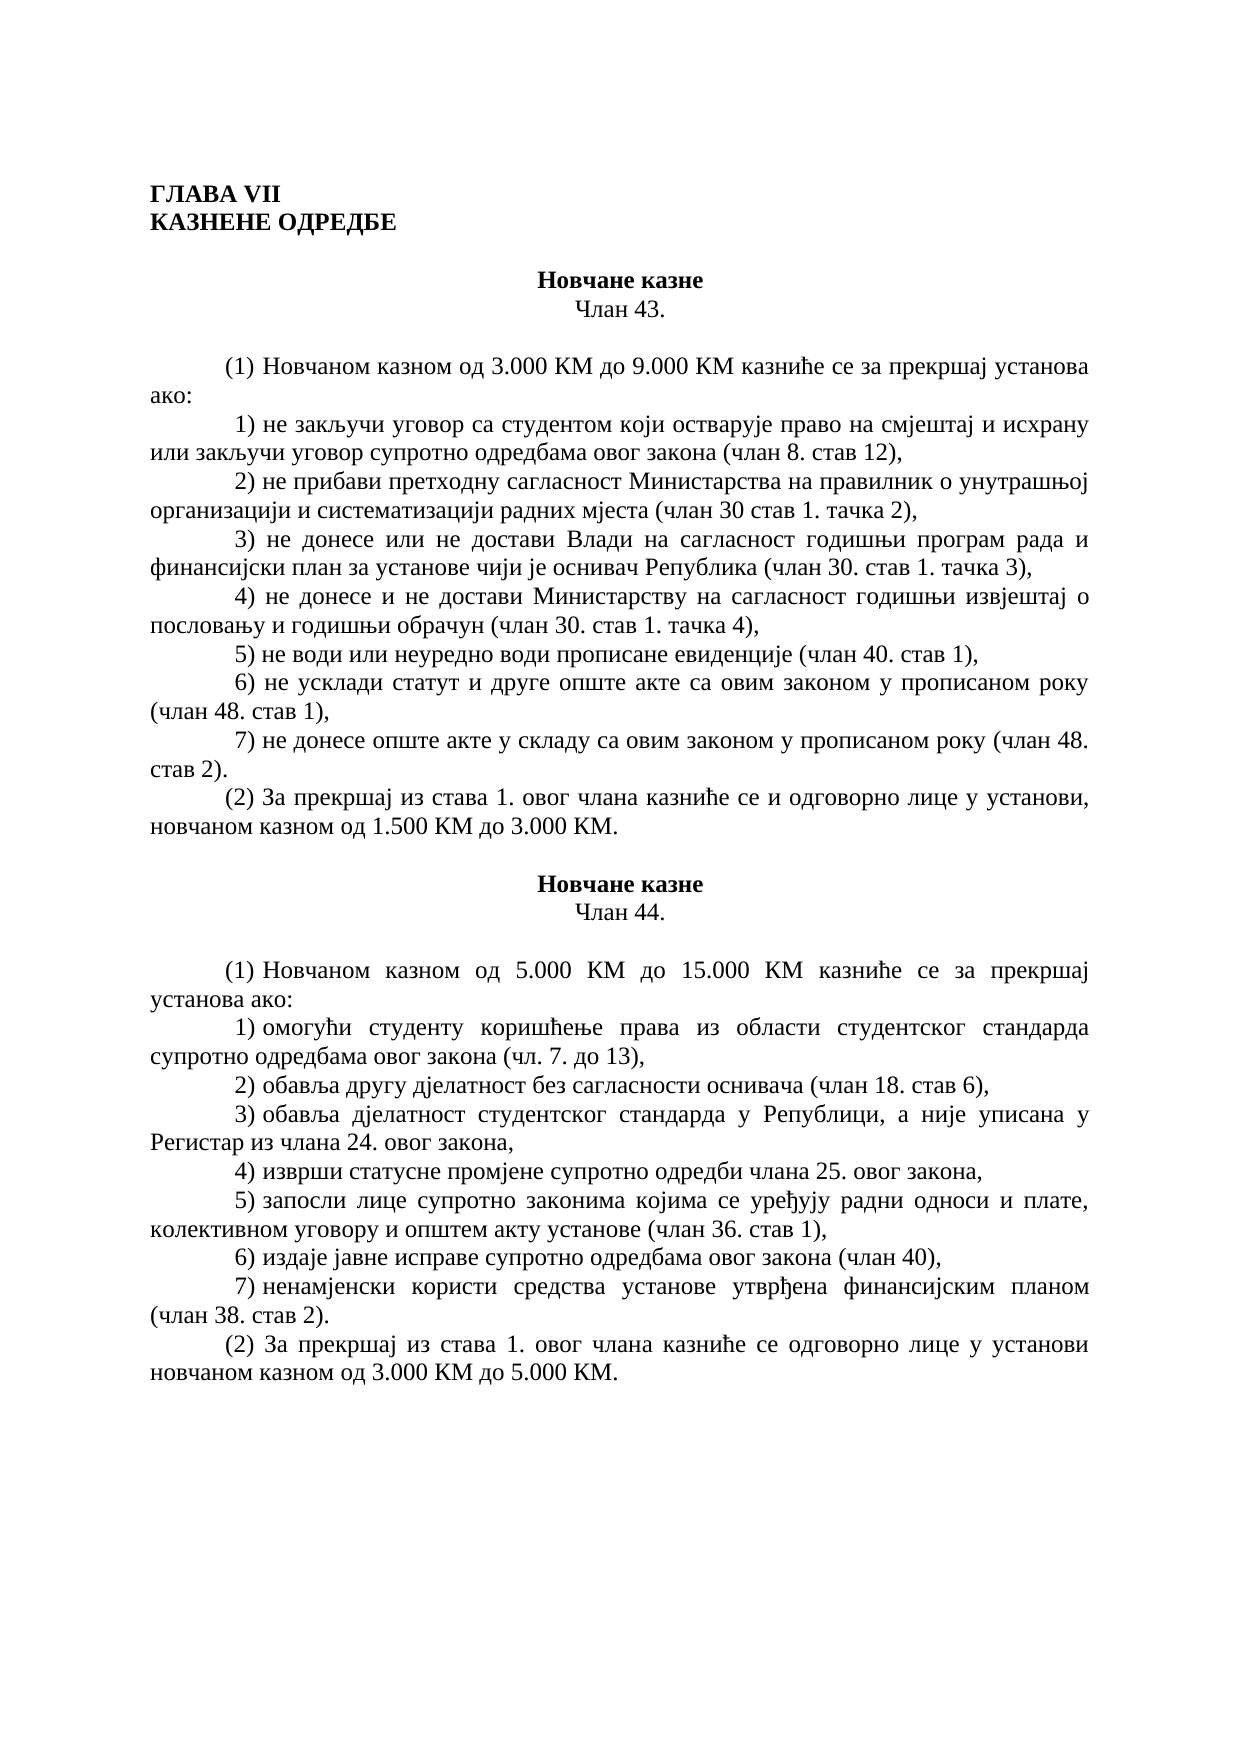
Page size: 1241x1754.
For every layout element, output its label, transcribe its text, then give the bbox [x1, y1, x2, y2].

list ненамјенски користи средства установе утврђена финансијским планом (члан 38. став 2). [150, 1271, 1090, 1329]
list изврши статусне промјене супротно одредби члана 25. овог закона, [150, 1156, 1090, 1185]
list обавља другу дјелатност без сагласности оснивача (члан 18. став 6), [150, 1070, 1090, 1099]
text 2) не прибави претходну сагласност Министарства на правилник о унутрашњој организацији и систематизацији радних мјеста (члан 30 став 1. тачка 2), [150, 466, 1090, 524]
list запосли лице супротно законима којима се уређују радни односи и плате, колективном уговору и општем акту установе (члан 36. став 1), [150, 1185, 1090, 1242]
text 4) не донесе и не достави Министарству на сагласност годишњи извјештај о пословању и годишњи обрачун (члан 30. став 1. тачка 4), [150, 581, 1090, 639]
text (2) За прекршај из става 1. овог члана казниће се и одговорно лице у установи, новчаном казном од 1.500 КМ до 3.000 КМ. [150, 782, 1090, 840]
list обавља дјелатност студентског стандарда у Републици, а није уписана у Регистар из члана 24. овог закона, [150, 1099, 1090, 1156]
text (2) За прекршај из става 1. овог члана казниће се одговорно лице у установи новчаном казном од 3.000 КМ до 5.000 КМ. [150, 1329, 1090, 1386]
text 7) не донесе опште акте у складу са овим законом у прописаном року (члан 48. став 2). [150, 725, 1090, 782]
text Новчане казне [150, 265, 1090, 294]
list издаје јавне исправе супротно одредбама овог закона (члан 40), [150, 1242, 1090, 1271]
list омогући студенту коришћење права из области студентског стандарда супротно одредбама овог закона (чл. 7. до 13), [150, 1012, 1090, 1070]
text Новчане казне [150, 869, 1090, 897]
text 1) не закључи уговор са студентом који остварује право на смјештај и исхрану или закључи уговор супротно одредбама овог закона (члан 8. став 12), [150, 409, 1090, 466]
text 6) не усклади статут и друге опште акте са овим законом у прописаном року (члан 48. став 1), [150, 667, 1090, 725]
text Члан 43. [150, 294, 1090, 322]
text 3) не донесе или не достави Влади на сагласност годишњи програм рада и финансијски план за установе чији је оснивач Република (члан 30. став 1. тачка 3), [150, 524, 1090, 581]
text 5) не води или неуредно води прописане евиденције (члан 40. став 1), [150, 639, 1090, 667]
text (1) Новчаном казном од 3.000 КМ до 9.000 КМ казниће се за прекршај установа ако: [150, 351, 1090, 409]
text ГЛАВА VII [150, 179, 1090, 207]
text КАЗНЕНЕ ОДРЕДБЕ [150, 207, 1090, 236]
text (1) Новчаном казном од 5.000 КМ до 15.000 КМ казниће се за прекршај установа ако: [150, 955, 1090, 1012]
text Члан 44. [150, 897, 1090, 926]
